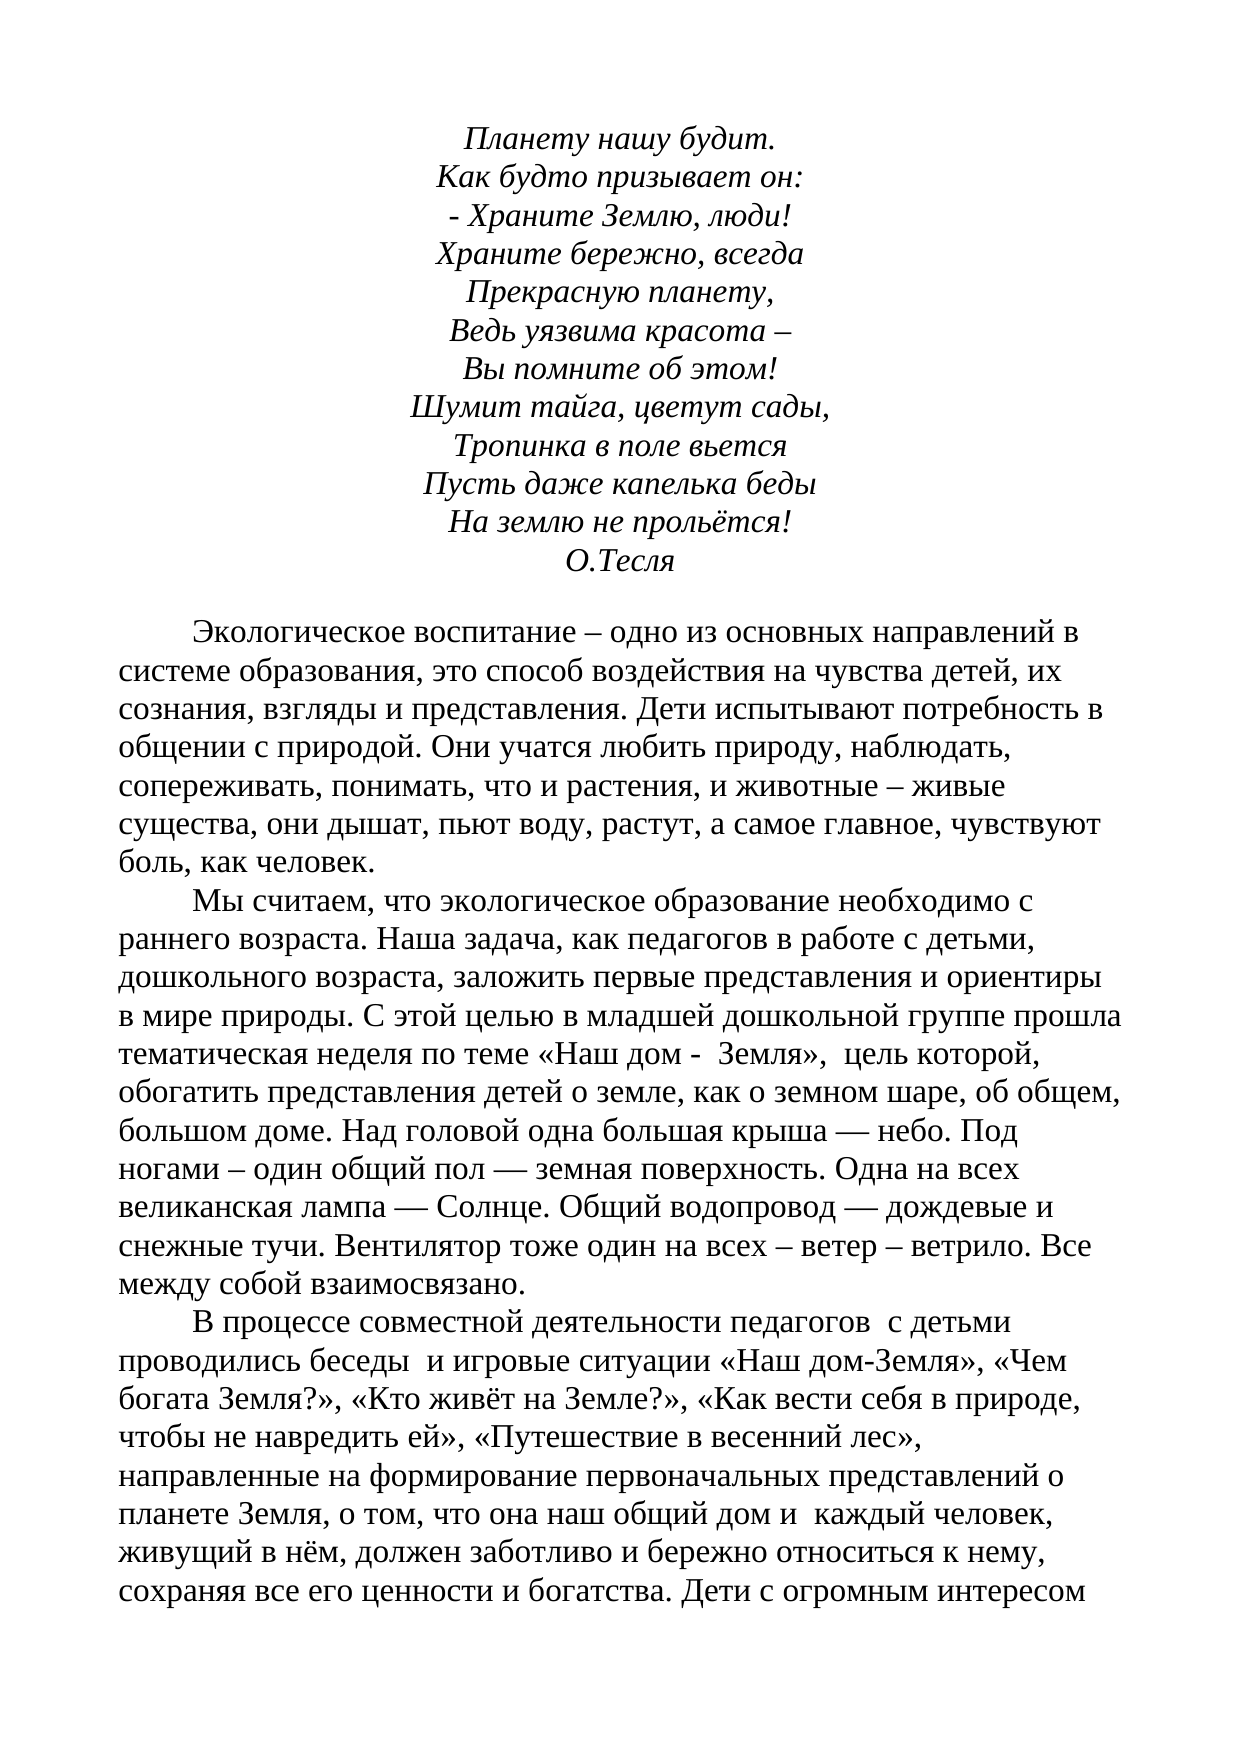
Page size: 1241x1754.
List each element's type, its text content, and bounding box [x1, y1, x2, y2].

text Храните бережно, всегда [118, 233, 1122, 271]
text Планету нашу будит. [118, 118, 1122, 156]
text Мы считаем, что экологическое образование необходимо с раннего возраста. Наша задача, как педагогов в работе с детьми, дошкольного возраста, заложить первые представления и ориентиры в мире природы. С этой целью в младшей дошкольной группе прошла тематическая неделя по теме «Наш дом - Земля», цель которой, обогатить представления детей о земле, как о земном шаре, об общем, большом доме. Над головой одна большая крыша — небо. Под ногами – один общий пол — земная поверхность. Одна на всех великанская лампа — Солнце. Общий водопровод — дождевые и снежные тучи. Вентилятор тоже один на всех – ветер – ветрило. Все между собой взаимосвязано. [118, 880, 1122, 1302]
text Прекрасную планету, [118, 271, 1122, 310]
text Тропинка в поле вьется [118, 425, 1122, 463]
text На землю не прольётся! [118, 501, 1122, 540]
text Вы помните об этом! [118, 348, 1122, 386]
text Ведь уязвима красота – [118, 310, 1122, 348]
text Как будто призывает он: [118, 156, 1122, 195]
text Пусть даже капелька беды [118, 463, 1122, 501]
text О.Тесля [118, 540, 1122, 578]
text Экологическое воспитание – одно из основных направлений в системе образования, это способ воздействия на чувства детей, их сознания, взгляды и представления. Дети испытывают потребность в общении с природой. Они учатся любить природу, наблюдать, сопереживать, понимать, что и растения, и животные – живые существа, они дышат, пьют воду, растут, а самое главное, чувствуют боль, как человек. [118, 612, 1122, 880]
text Шумит тайга, цветут сады, [118, 386, 1122, 425]
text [118, 1302, 1122, 1608]
text - Храните Землю, люди! [118, 195, 1122, 233]
